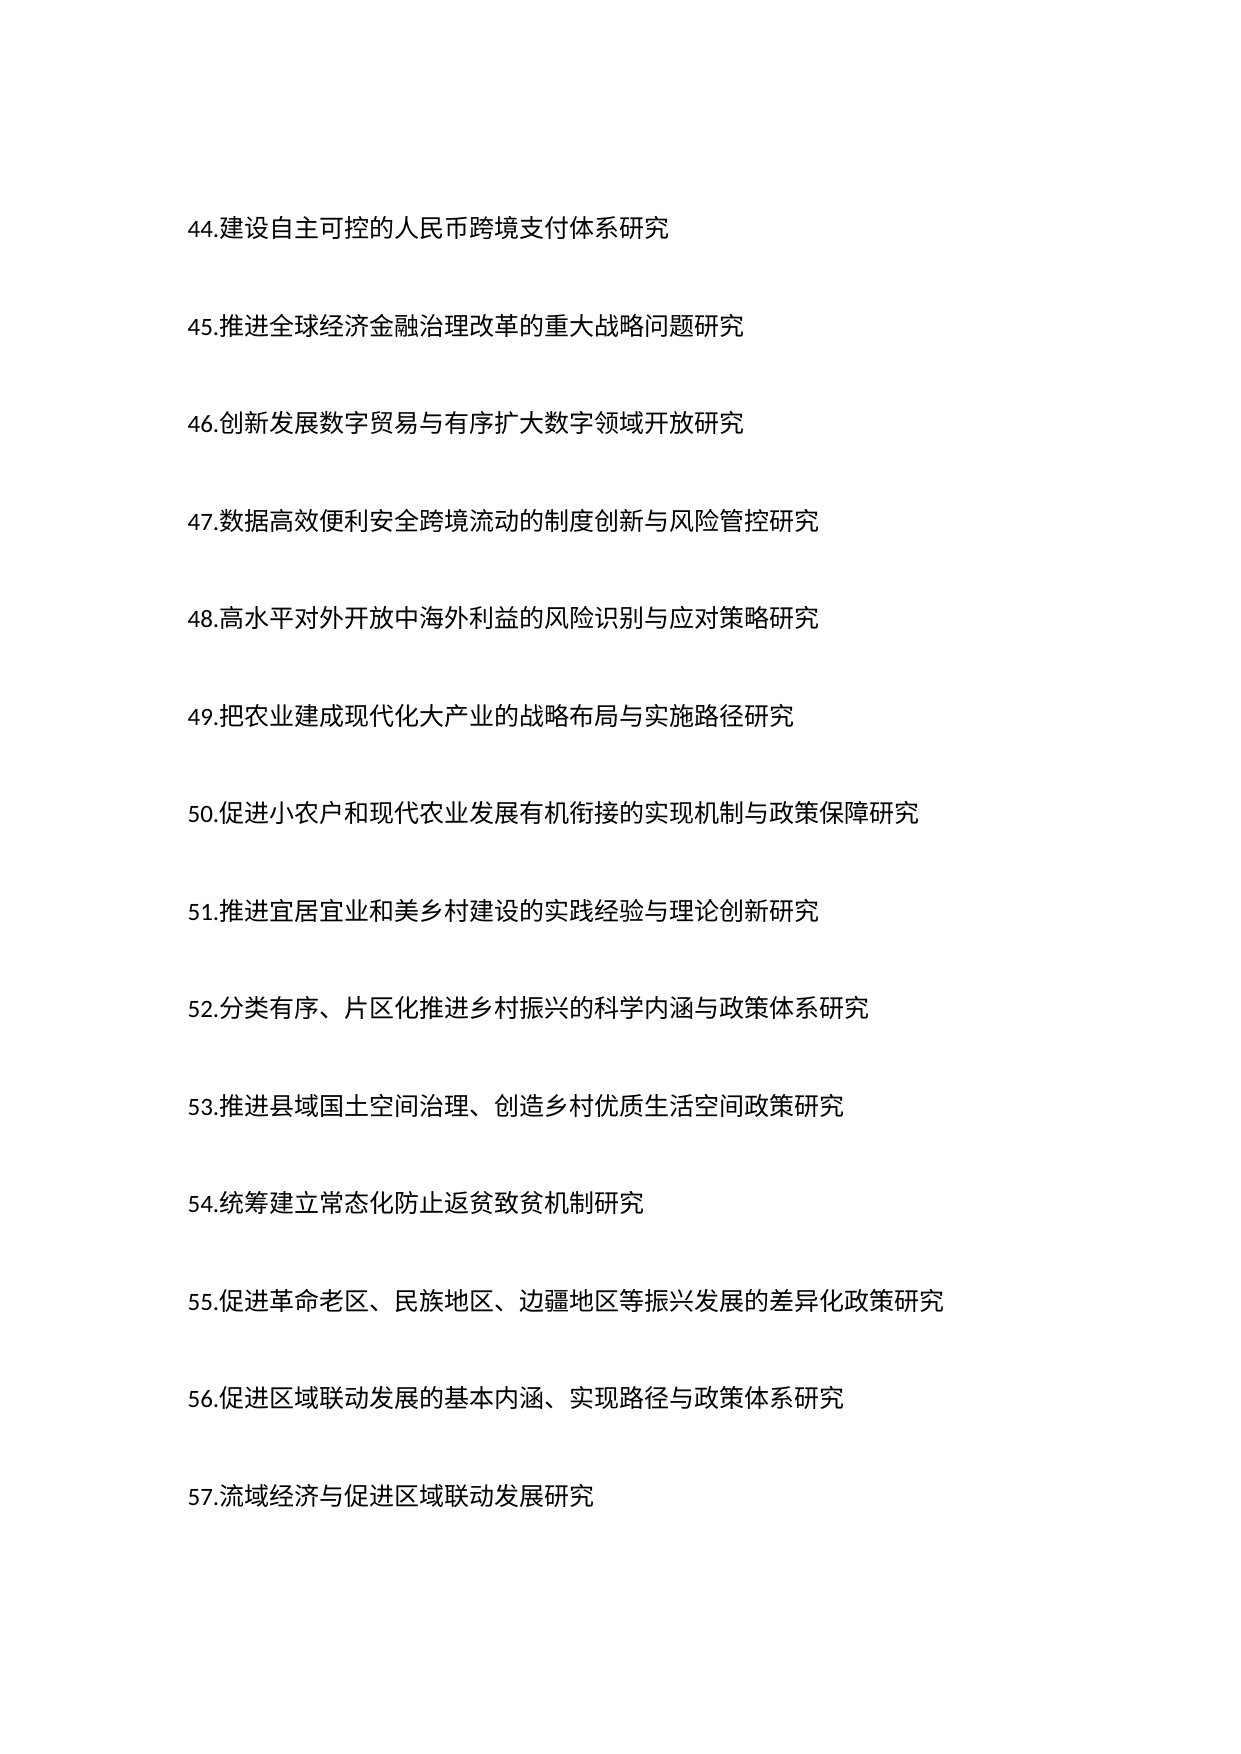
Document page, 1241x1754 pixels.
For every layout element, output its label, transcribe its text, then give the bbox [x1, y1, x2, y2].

text 50.促进小农户和现代农业发展有机衔接的实现机制与政策保障研究 [187, 779, 1053, 844]
text 51.推进宜居宜业和美乡村建设的实践经验与理论创新研究 [187, 877, 1053, 942]
text 54.统筹建立常态化防止返贫致贫机制研究 [187, 1169, 1053, 1234]
text 49.把农业建成现代化大产业的战略布局与实施路径研究 [187, 682, 1053, 747]
text 48.高水平对外开放中海外利益的风险识别与应对策略研究 [187, 584, 1053, 649]
text 44.建设自主可控的人民币跨境支付体系研究 [187, 194, 1053, 259]
text 47.数据高效便利安全跨境流动的制度创新与风险管控研究 [187, 487, 1053, 552]
text 55.促进革命老区、民族地区、边疆地区等振兴发展的差异化政策研究 [187, 1267, 1053, 1332]
text 45.推进全球经济金融治理改革的重大战略问题研究 [187, 292, 1053, 357]
text 52.分类有序、片区化推进乡村振兴的科学内涵与政策体系研究 [187, 974, 1053, 1039]
text 57.流域经济与促进区域联动发展研究 [187, 1462, 1053, 1527]
text 46.创新发展数字贸易与有序扩大数字领域开放研究 [187, 389, 1053, 454]
text 53.推进县域国土空间治理、创造乡村优质生活空间政策研究 [187, 1072, 1053, 1137]
text 56.促进区域联动发展的基本内涵、实现路径与政策体系研究 [187, 1364, 1053, 1429]
